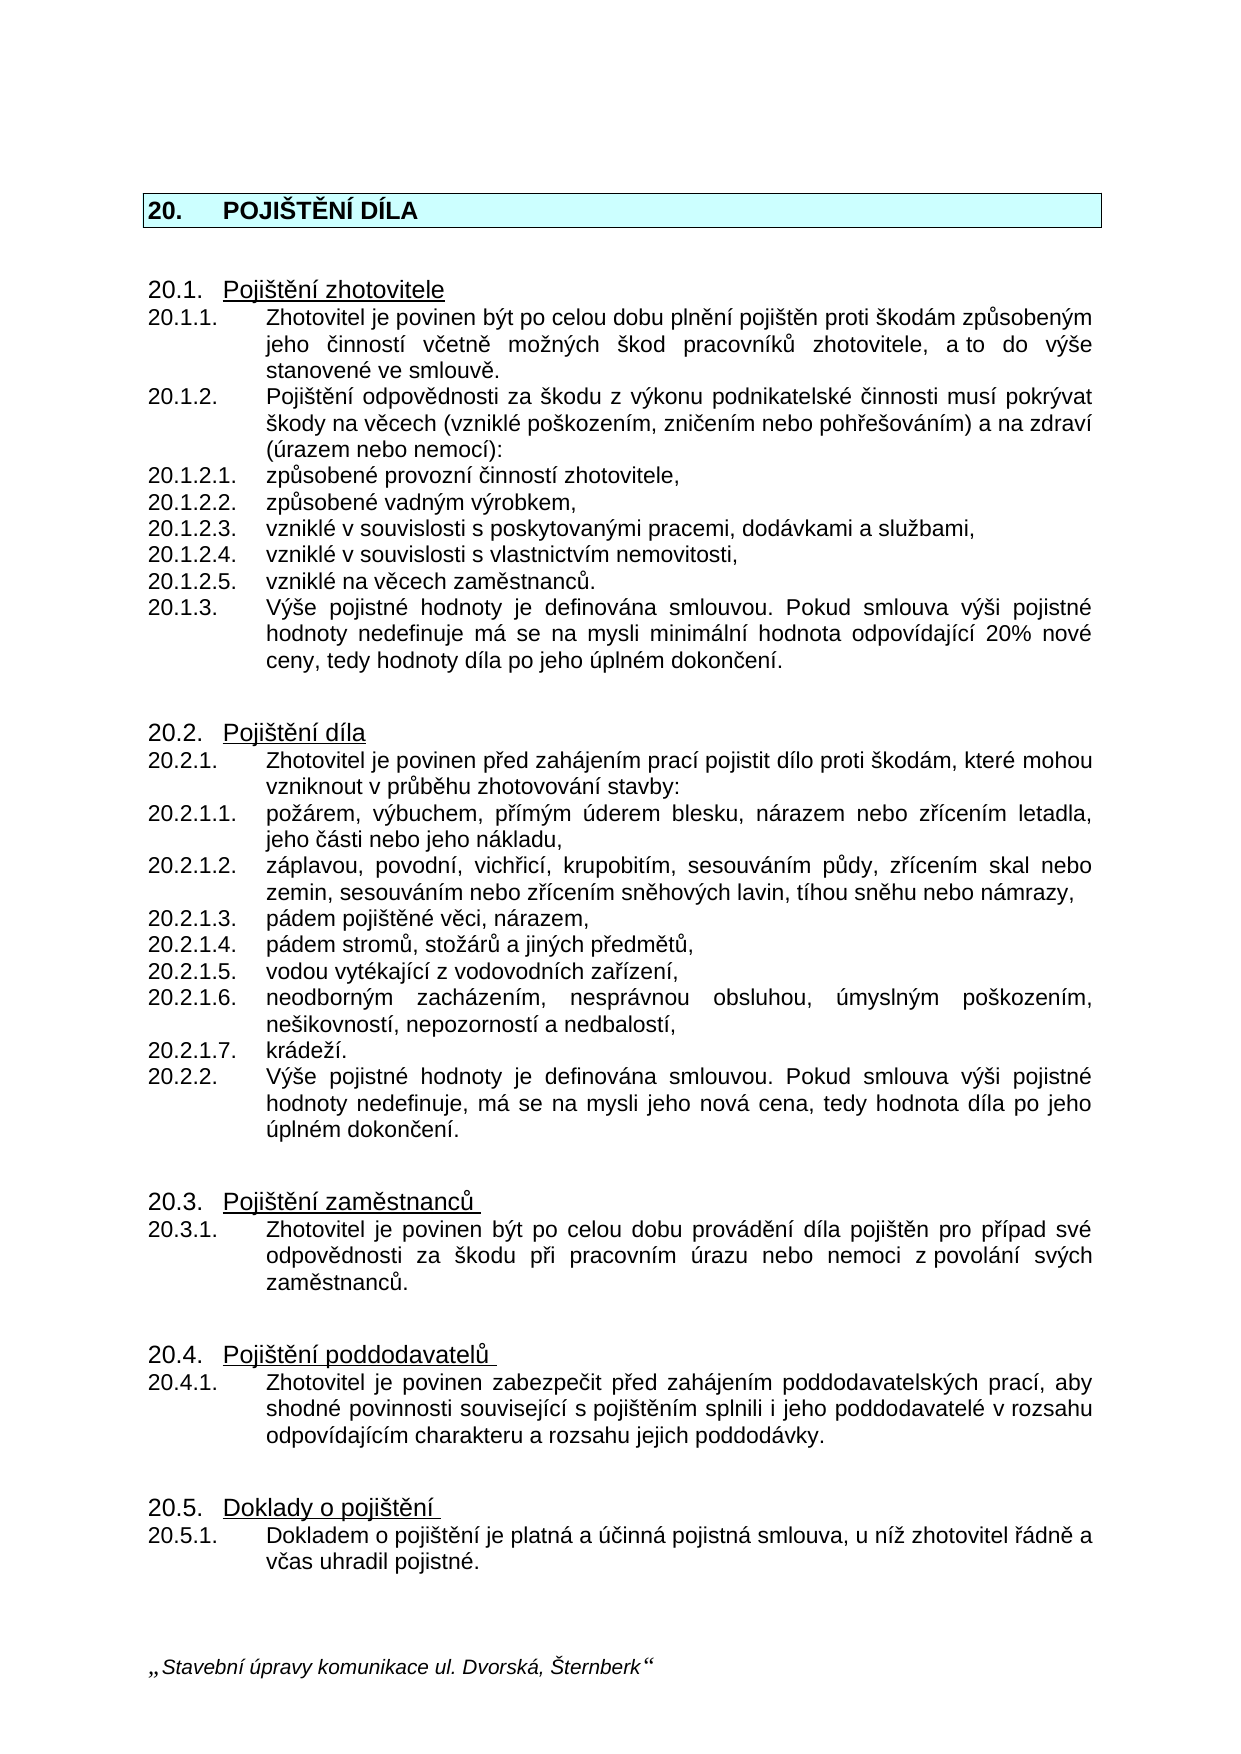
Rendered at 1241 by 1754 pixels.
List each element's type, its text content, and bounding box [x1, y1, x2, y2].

list vodou vytékající z vodovodních zařízení, [148, 958, 1093, 984]
list Dokladem o pojištění je platná a účinná pojistná smlouva, u níž zhotovitel řádně a včas uhradil pojistné. [148, 1522, 1093, 1575]
list Zhotovitel je povinen být po celou dobu provádění díla pojištěn pro případ své odpovědnosti za škodu při pracovním úrazu nebo nemoci z povolání svých zaměstnanců. [148, 1216, 1093, 1295]
list vzniklé v souvislosti s poskytovanými pracemi, dodávkami a službami, [148, 515, 1093, 541]
list vzniklé v souvislosti s vlastnictvím nemovitosti, [148, 541, 1093, 568]
list pádem stromů, stožárů a jiných předmětů, [148, 931, 1093, 958]
list vzniklé na věcech zaměstnanců. [148, 568, 1093, 594]
list Výše pojistné hodnoty je definována smlouvou. Pokud smlouva výši pojistné hodnoty nedefinuje, má se na mysli jeho nová cena, tedy hodnota díla po jeho úplném dokončení. [148, 1063, 1093, 1142]
list Pojištění odpovědnosti za škodu z výkonu podnikatelské činnosti musí pokrývat škody na věcech (vzniklé poškozením, zničením nebo pohřešováním) a na zdraví (úrazem nebo nemocí): [148, 383, 1093, 462]
list způsobené provozní činností zhotovitele, [148, 462, 1093, 489]
list krádeží. [148, 1037, 1093, 1063]
list požárem, výbuchem, přímým úderem blesku, nárazem nebo zřícením letadla, jeho části nebo jeho nákladu, [148, 800, 1093, 852]
list Pojištění poddodavatelů [148, 1340, 1093, 1369]
list Zhotovitel je povinen být po celou dobu plnění pojištěn proti škodám způsobeným jeho činností včetně možných škod pracovníků zhotovitele, a to do výše stanovené ve smlouvě. [148, 304, 1093, 383]
list Výše pojistné hodnoty je definována smlouvou. Pokud smlouva výši pojistné hodnoty nedefinuje má se na mysli minimální hodnota odpovídající 20% nové ceny, tedy hodnoty díla po jeho úplném dokončení. [148, 594, 1093, 673]
list pádem pojištěné věci, nárazem, [148, 905, 1093, 931]
list Zhotovitel je povinen před zahájením prací pojistit dílo proti škodám, které mohou vzniknout v průběhu zhotovování stavby: [148, 747, 1093, 800]
list neodborným zacházením, nesprávnou obsluhou, úmyslným poškozením, nešikovností, nepozorností a nedbalostí, [148, 984, 1093, 1037]
list Pojištění zhotovitele [148, 275, 1093, 304]
list Doklady o pojištění [148, 1493, 1093, 1522]
list Pojištění díla [148, 718, 1093, 747]
text Pojištění díla [144, 194, 1101, 227]
list způsobené vadným výrobkem, [148, 489, 1093, 515]
list Zhotovitel je povinen zabezpečit před zahájením poddodavatelských prací, aby shodné povinnosti související s pojištěním splnili i jeho poddodavatelé v rozsahu odpovídajícím charakteru a rozsahu jejich poddodávky. [148, 1369, 1093, 1448]
list Pojištění zaměstnanců [148, 1187, 1093, 1216]
list záplavou, povodní, vichřicí, krupobitím, sesouváním půdy, zřícením skal nebo zemin, sesouváním nebo zřícením sněhových lavin, tíhou sněhu nebo námrazy, [148, 852, 1093, 905]
